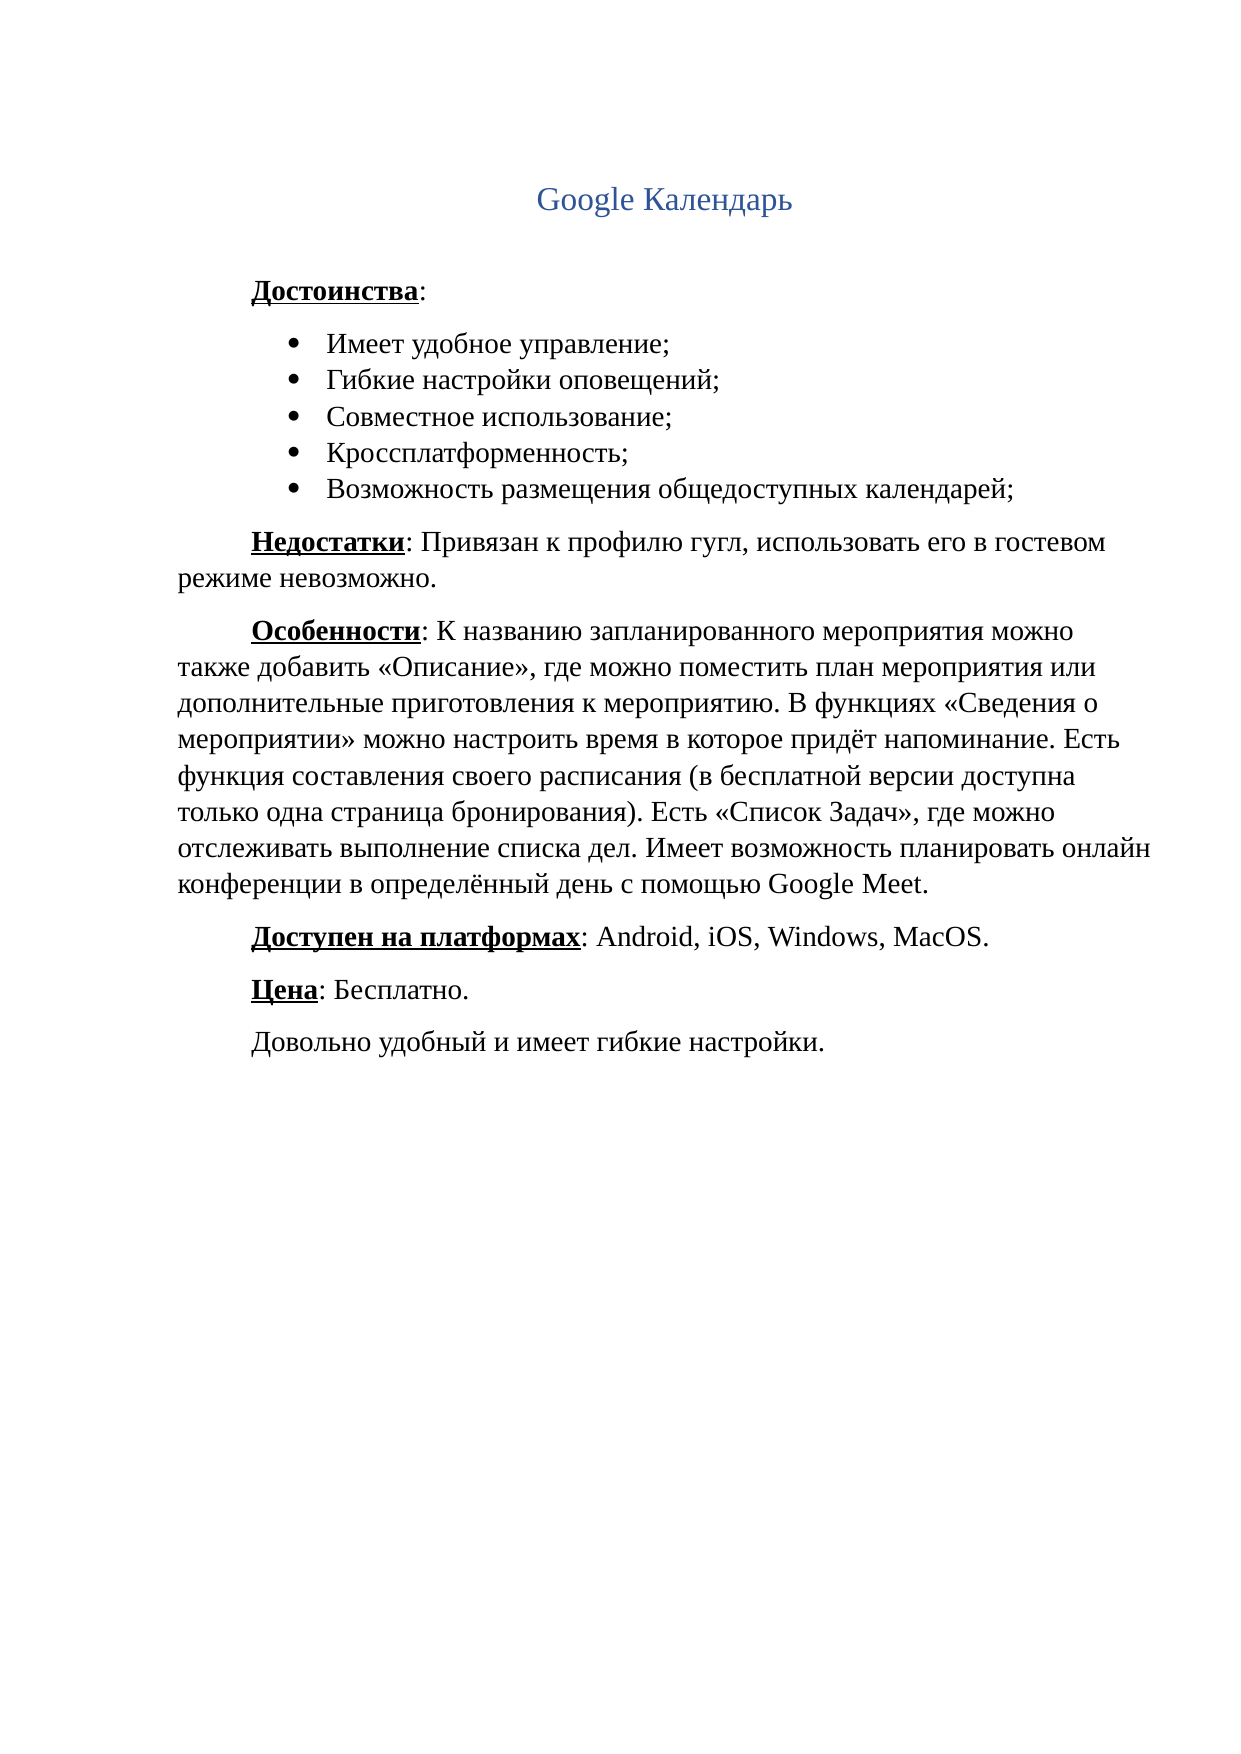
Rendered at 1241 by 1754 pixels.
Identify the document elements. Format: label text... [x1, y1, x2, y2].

text Достоинства: [177, 273, 1152, 307]
list Совместное использование; [288, 399, 1152, 432]
text Доступен на платформах: Android, iOS, Windows, MacOS. [177, 919, 1152, 952]
list Кроссплатформенность; [288, 435, 1152, 469]
text Цена: Бесплатно. [177, 972, 1152, 1005]
list Возможность размещения общедоступных календарей; [288, 471, 1152, 505]
list Гибкие настройки оповещений; [288, 362, 1152, 396]
subtitle Google Календарь [177, 179, 1152, 218]
text Довольно удобный и имеет гибкие настройки. [177, 1024, 1152, 1058]
text Особенности: К названию запланированного мероприятия можно также добавить «Описание», где можно поместить план мероприятия или дополнительные приготовления к мероприятию. В функциях «Сведения о мероприятии» можно настроить время в которое придёт напоминание. Есть функция составления своего расписания (в бесплатной версии доступна только одна страница бронирования). Есть «Список Задач», где можно отслеживать выполнение списка дел. Имеет возможность планировать онлайн конференции в определённый день с помощью Google Meet. [177, 613, 1152, 900]
text Недостатки: Привязан к профилю гугл, использовать его в гостевом режиме невозможно. [177, 524, 1152, 594]
list Имеет удобное управление; [288, 326, 1152, 360]
